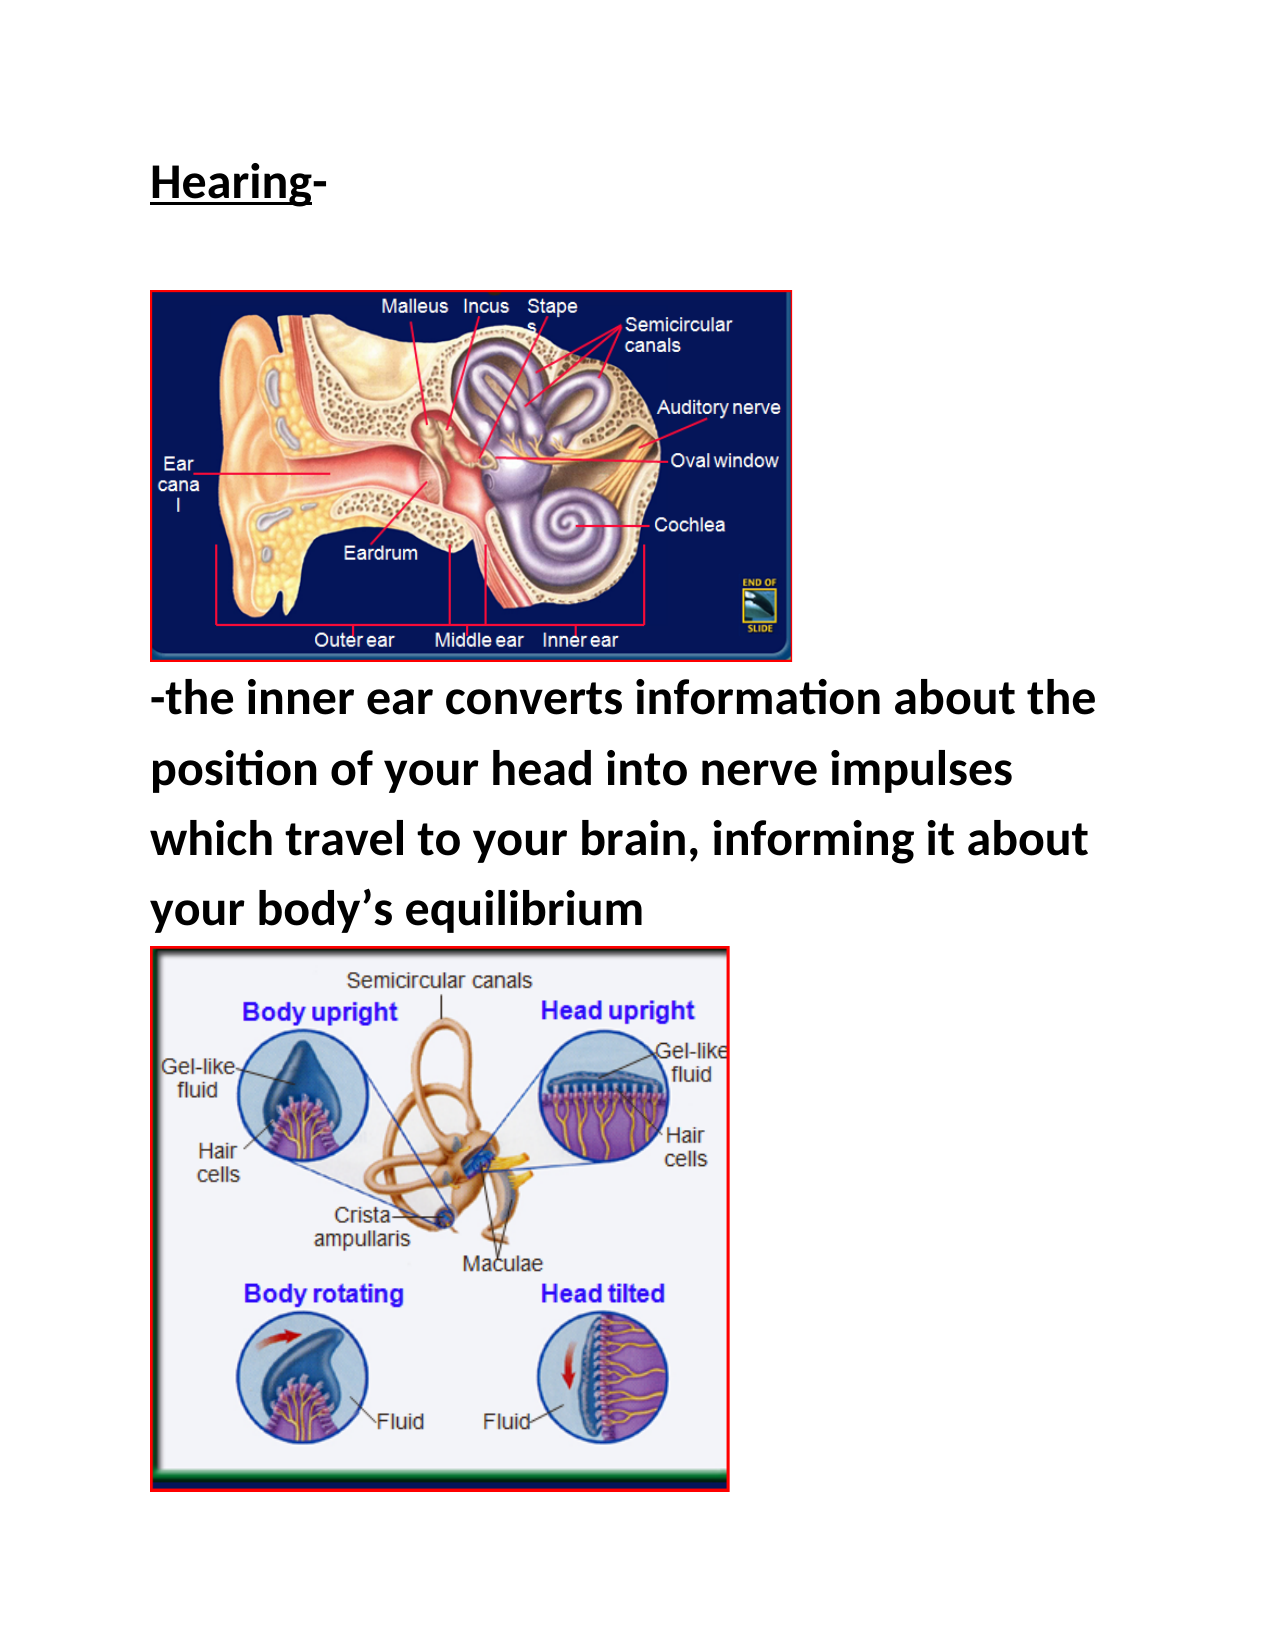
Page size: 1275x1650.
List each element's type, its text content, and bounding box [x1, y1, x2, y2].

picture [150, 290, 793, 662]
text Hearing- [150, 150, 1125, 211]
picture [150, 946, 730, 1492]
text -the inner ear converts information about the position of your head into nerve impulses which travel to your brain, informing it about your body’s equilibrium [150, 666, 1125, 938]
